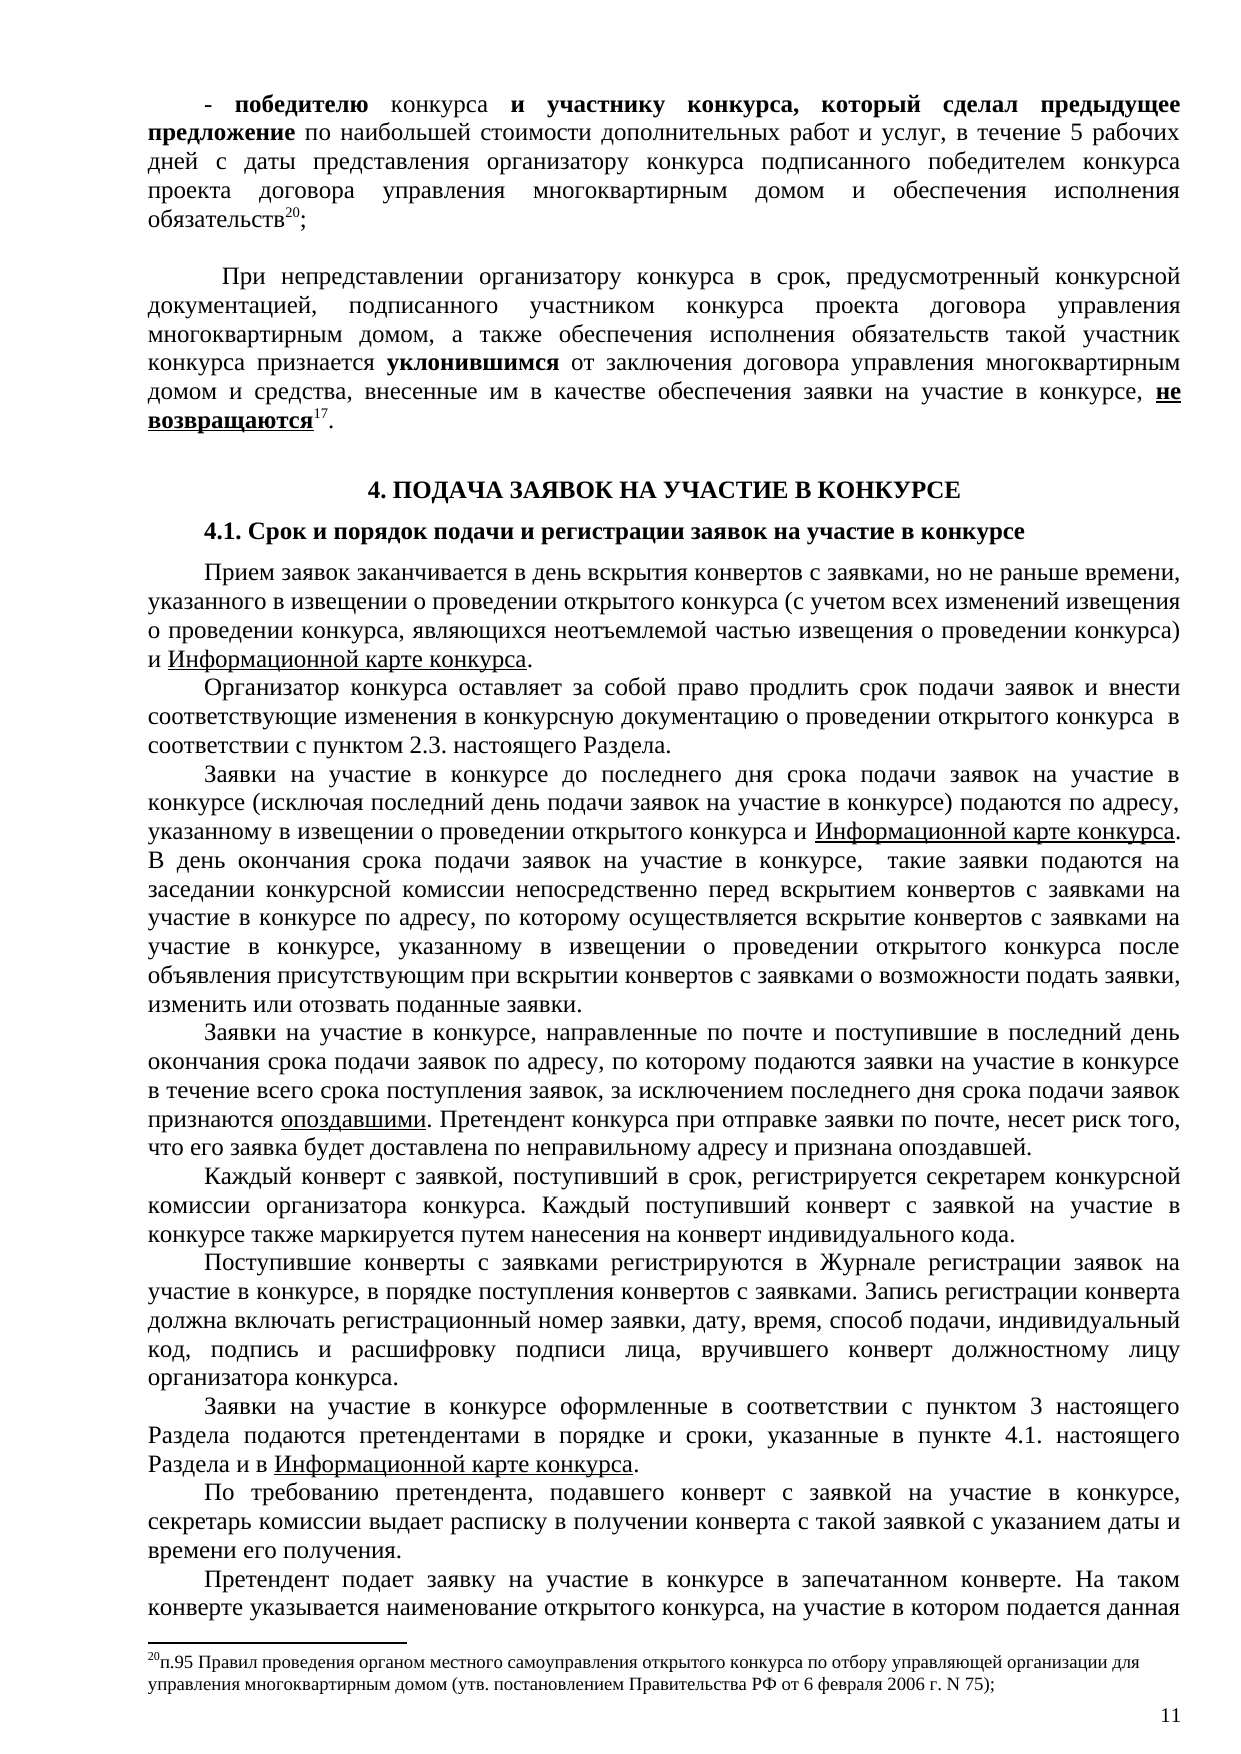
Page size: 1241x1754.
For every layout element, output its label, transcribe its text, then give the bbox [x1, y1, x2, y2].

text - победителю конкурса и участнику конкурса, который сделал предыдущее предложение по наибольшей стоимости дополнительных работ и услуг, в течение 5 рабочих дней с даты представления организатору конкурса подписанного победителем конкурса проекта договора управления многоквартирным домом и обеспечения исполнения обязательств; [148, 89, 1181, 232]
text Заявки на участие в конкурсе до последнего дня срока подачи заявок на участие в конкурсе (исключая последний день подачи заявок на участие в конкурсе) подаются по адресу, указанному в извещении о проведении открытого конкурса и Информационной карте конкурса. В день окончания срока подачи заявок на участие в конкурсе, такие заявки подаются на заседании конкурсной комиссии непосредственно перед вскрытием конвертов с заявками на участие в конкурсе по адресу, по которому осуществляется вскрытие конвертов с заявками на участие в конкурсе, указанному в извещении о проведении открытого конкурса после объявления присутствующим при вскрытии конвертов с заявками о возможности подать заявки, изменить или отозвать поданные заявки. [148, 759, 1181, 1017]
text Организатор конкурса оставляет за собой право продлить срок подачи заявок и внести соответствующие изменения в конкурсную документацию о проведении открытого конкурса в соответствии с пунктом 2.3. настоящего Раздела. [148, 672, 1181, 759]
text Прием заявок заканчивается в день вскрытия конвертов с заявками, но не раньше времени, указанного в извещении о проведении открытого конкурса (с учетом всех изменений извещения о проведении конкурса, являющихся неотъемлемой частью извещения о проведении конкурса) и Информационной карте конкурса. [148, 557, 1181, 672]
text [148, 1564, 1181, 1621]
text 4.1. Срок и порядок подачи и регистрации заявок на участие в конкурсе [148, 516, 1181, 545]
text По требованию претендента, подавшего конверт с заявкой на участие в конкурсе, секретарь комиссии выдает расписку в получении конверта с такой заявкой с указанием даты и времени его получения. [148, 1477, 1181, 1564]
text Каждый конверт с заявкой, поступивший в срок, регистрируется секретарем конкурсной комиссии организатора конкурса. Каждый поступивший конверт с заявкой на участие в конкурсе также маркируется путем нанесения на конверт индивидуального кода. [148, 1161, 1181, 1247]
text 4. ПОДАЧА ЗАЯВОК НА УЧАСТИЕ В КОНКУРСЕ [148, 475, 1181, 504]
text При непредставлении организатору конкурса в срок, предусмотренный конкурсной документацией, подписанного участником конкурса проекта договора управления многоквартирным домом, а также обеспечения исполнения обязательств такой участник конкурса признается уклонившимся от заключения договора управления многоквартирным домом и средства, внесенные им в качестве обеспечения заявки на участие в конкурсе, не возвращаются17. [148, 261, 1181, 434]
text Заявки на участие в конкурсе, направленные по почте и поступившие в последний день окончания срока подачи заявок по адресу, по которому подаются заявки на участие в конкурсе в течение всего срока поступления заявок, за исключением последнего дня срока подачи заявок признаются опоздавшими. Претендент конкурса при отправке заявки по почте, несет риск того, что его заявка будет доставлена по неправильному адресу и признана опоздавшей. [148, 1017, 1181, 1161]
text Поступившие конверты с заявками регистрируются в Журнале регистрации заявок на участие в конкурсе, в порядке поступления конвертов с заявками. Запись регистрации конверта должна включать регистрационный номер заявки, дату, время, способ подачи, индивидуальный код, подпись и расшифровку подписи лица, вручившего конверт должностному лицу организатора конкурса. [148, 1247, 1181, 1391]
text Заявки на участие в конкурсе оформленные в соответствии с пунктом 3 настоящего Раздела подаются претендентами в порядке и сроки, указанные в пункте 4.1. настоящего Раздела и в Информационной карте конкурса. [148, 1391, 1181, 1477]
